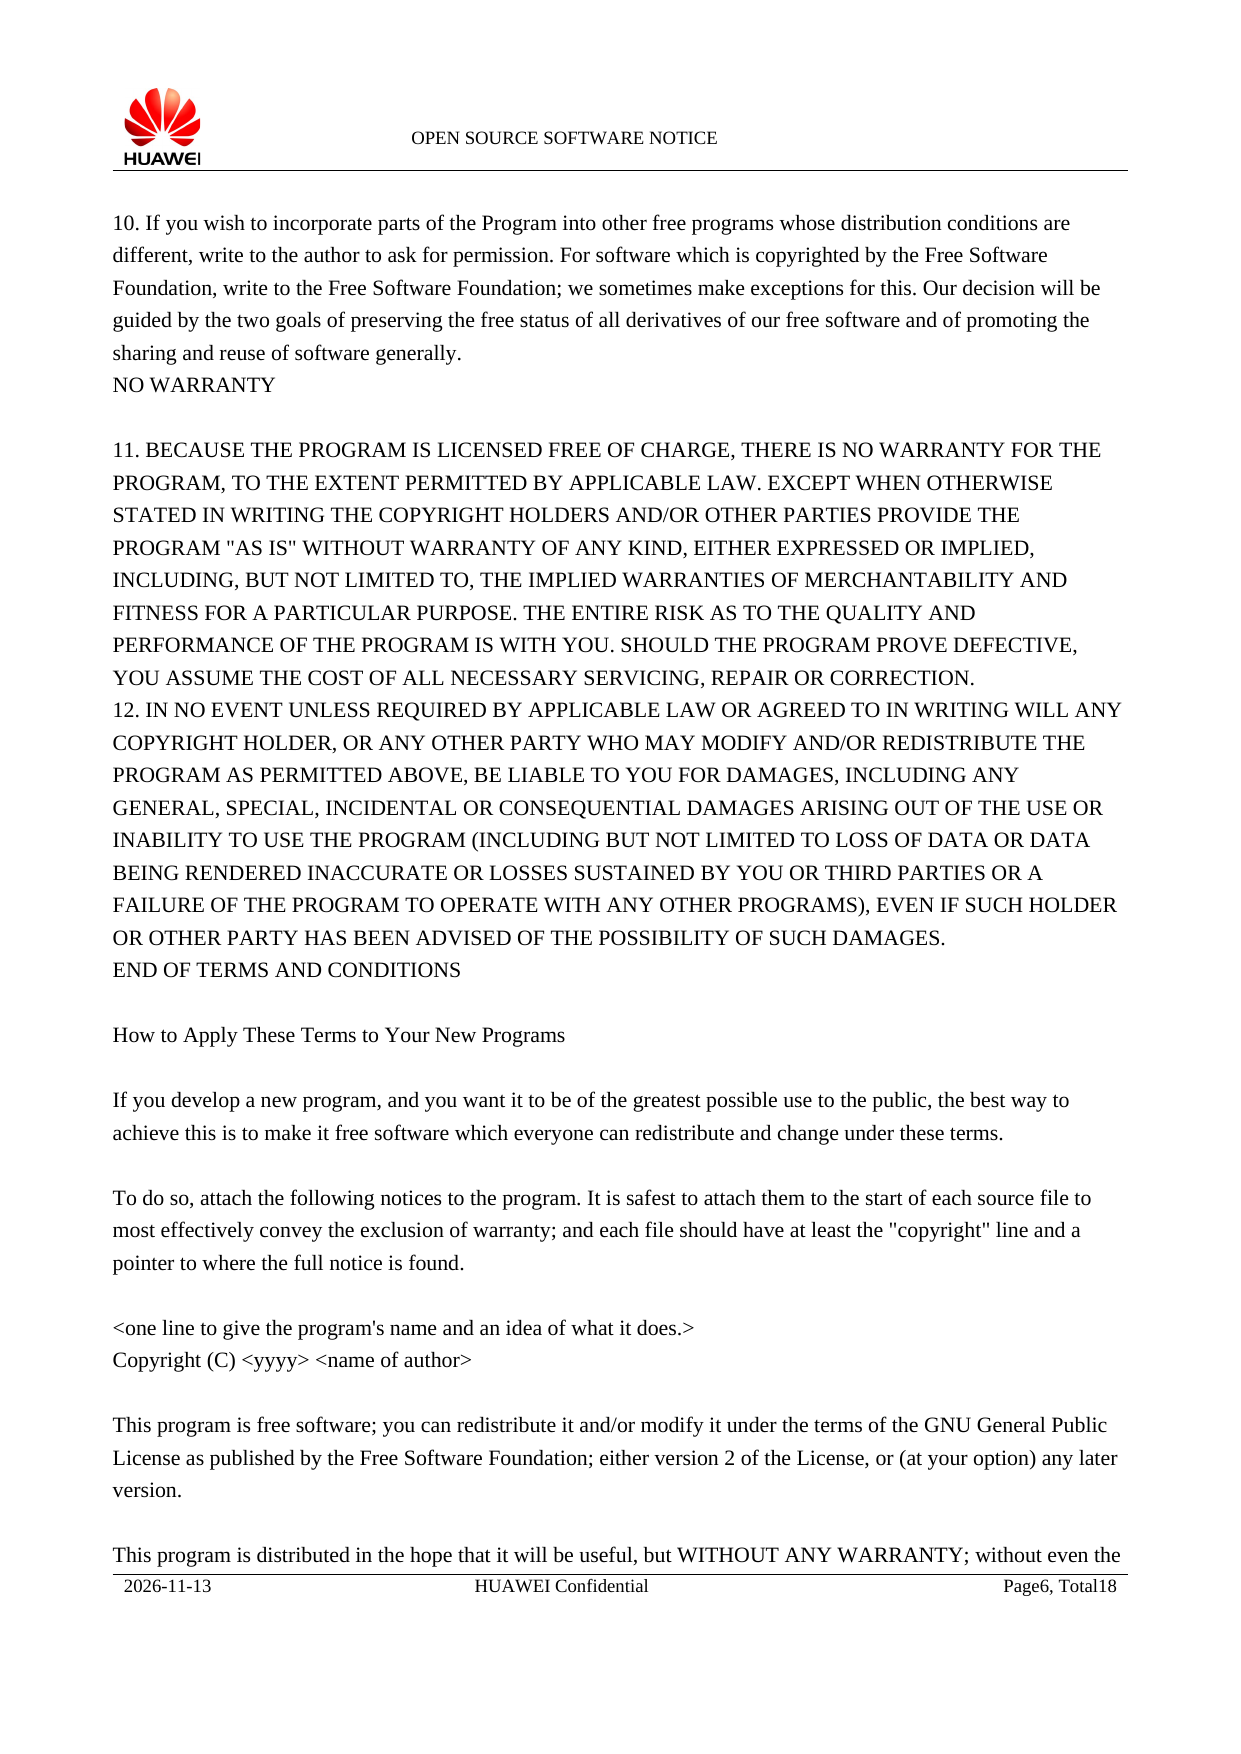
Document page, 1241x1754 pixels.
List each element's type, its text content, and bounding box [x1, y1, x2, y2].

text NO WARRANTY [112, 369, 1128, 401]
text 12. IN NO EVENT UNLESS REQUIRED BY APPLICABLE LAW OR AGREED TO IN WRITING WILL ANY COPYRIGHT HOLDER, OR ANY OTHER PARTY WHO MAY MODIFY AND/OR REDISTRIBUTE THE PROGRAM AS PERMITTED ABOVE, BE LIABLE TO YOU FOR DAMAGES, INCLUDING ANY GENERAL, SPECIAL, INCIDENTAL OR CONSEQUENTIAL DAMAGES ARISING OUT OF THE USE OR INABILITY TO USE THE PROGRAM (INCLUDING BUT NOT LIMITED TO LOSS OF DATA OR DATA BEING RENDERED INACCURATE OR LOSSES SUSTAINED BY YOU OR THIRD PARTIES OR A FAILURE OF THE PROGRAM TO OPERATE WITH ANY OTHER PROGRAMS), EVEN IF SUCH HOLDER OR OTHER PARTY HAS BEEN ADVISED OF THE POSSIBILITY OF SUCH DAMAGES. [112, 694, 1128, 954]
text How to Apply These Terms to Your New Programs [112, 1019, 1128, 1051]
text END OF TERMS AND CONDITIONS [112, 954, 1128, 986]
text 11. BECAUSE THE PROGRAM IS LICENSED FREE OF CHARGE, THERE IS NO WARRANTY FOR THE PROGRAM, TO THE EXTENT PERMITTED BY APPLICABLE LAW. EXCEPT WHEN OTHERWISE STATED IN WRITING THE COPYRIGHT HOLDERS AND/OR OTHER PARTIES PROVIDE THE PROGRAM "AS IS" WITHOUT WARRANTY OF ANY KIND, EITHER EXPRESSED OR IMPLIED, INCLUDING, BUT NOT LIMITED TO, THE IMPLIED WARRANTIES OF MERCHANTABILITY AND FITNESS FOR A PARTICULAR PURPOSE. THE ENTIRE RISK AS TO THE QUALITY AND PERFORMANCE OF THE PROGRAM IS WITH YOU. SHOULD THE PROGRAM PROVE DEFECTIVE, YOU ASSUME THE COST OF ALL NECESSARY SERVICING, REPAIR OR CORRECTION. [112, 434, 1128, 694]
text To do so, attach the following notices to the program. It is safest to attach them to the start of each source file to most effectively convey the exclusion of warranty; and each file should have at least the "copyright" line and a pointer to where the full notice is found. [112, 1181, 1128, 1279]
text This program is free software; you can redistribute it and/or modify it under the terms of the GNU General Public License as published by the Free Software Foundation; either version 2 of the License, or (at your option) any later version. [112, 1409, 1128, 1506]
text <one line to give the program's name and an idea of what it does.> [112, 1311, 1128, 1344]
text If you develop a new program, and you want it to be of the greatest possible use to the public, the best way to achieve this is to make it free software which everyone can redistribute and change under these terms. [112, 1084, 1128, 1149]
picture [124, 88, 201, 165]
text Copyright (C) <yyyy> <name of author> [112, 1344, 1128, 1376]
text 10. If you wish to incorporate parts of the Program into other free programs whose distribution conditions are different, write to the author to ask for permission. For software which is copyrighted by the Free Software Foundation, write to the Free Software Foundation; we sometimes make exceptions for this. Our decision will be guided by the two goals of preserving the free status of all derivatives of our free software and of promoting the sharing and reuse of software generally. [112, 206, 1128, 369]
